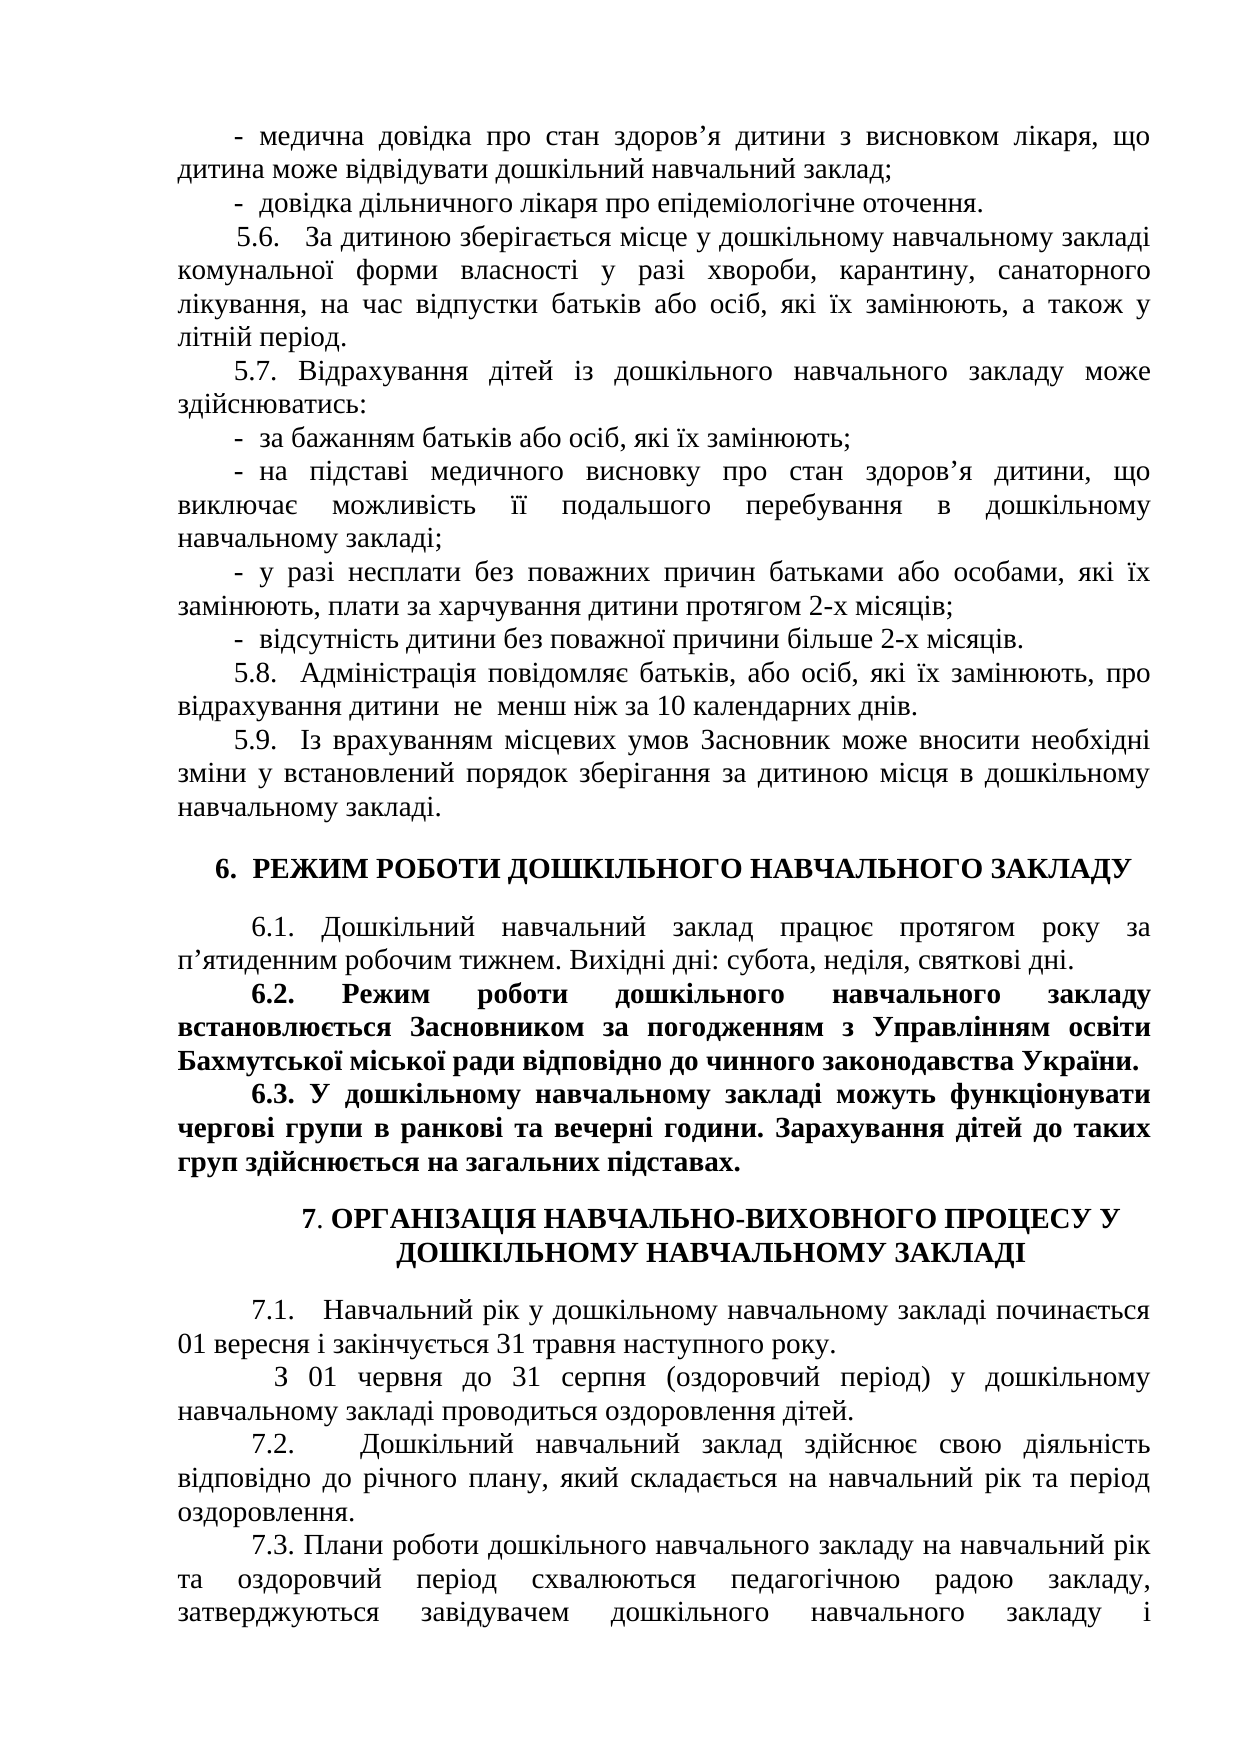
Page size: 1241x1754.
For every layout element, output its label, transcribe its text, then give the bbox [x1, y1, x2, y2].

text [177, 1527, 1152, 1628]
list у разі несплати без поважних причин батьками або особами, які їх замінюють, плати за харчування дитини протягом 2-х місяців; [177, 554, 1152, 621]
text 6.3. У дошкільному навчальному закладі можуть функціонувати чергові групи в ранкові та вечерні години. Зарахування дітей до таких груп здійснюється на загальних підставах. [177, 1077, 1152, 1177]
list довідка дільничного лікаря про епідеміологічне оточення. [177, 185, 1152, 219]
list відсутність дитини без поважної причини більше 2-х місяців. [177, 621, 1152, 655]
list РЕЖИМ РОБОТИ ДОШКІЛЬНОГО НАВЧАЛЬНОГО ЗАКЛАДУ [196, 851, 1152, 885]
text З 01 червня до 31 серпня (оздоровчий період) у дошкільному навчальному закладі проводиться оздоровлення дітей. [177, 1359, 1152, 1427]
text 6.2. Режим роботи дошкільного навчального закладу встановлюється Засновником за погодженням з Управлінням освіти Бахмутської міської ради відповідно до чинного законодавства України. [177, 976, 1152, 1077]
text 7.1. Навчальний рік у дошкільному навчальному закладі починається 01 вересня і закінчується 31 травня наступного року. [177, 1292, 1152, 1359]
text 5.6. За дитиною зберігається місце у дошкільному навчальному закладі комунальної форми власності у разі хвороби, карантину, санаторного лікування, на час відпустки батьків або осіб, які їх замінюють, а також у літній період. [177, 219, 1152, 353]
list на підставі медичного висновку про стан здоров’я дитини, що виключає можливість її подальшого перебування в дошкільному навчальному закладі; [177, 453, 1152, 554]
text 6.1. Дошкільний навчальний заклад працює протягом року за п’ятиденним робочим тижнем. Вихідні дні: субота, неділя, святкові дні. [177, 909, 1152, 976]
subtitle 7. ОРГАНІЗАЦІЯ НАВЧАЛЬНО-ВИХОВНОГО ПРОЦЕСУ У ДОШКІЛЬНОМУ НАВЧАЛЬНОМУ ЗАКЛАДІ [271, 1201, 1152, 1268]
list за бажанням батьків або осіб, які їх замінюють; [177, 420, 1152, 453]
text 5.9. Із врахуванням місцевих умов Засновник може вносити необхідні зміни у встановлений порядок зберігання за дитиною місця в дошкільному навчальному закладі. [177, 722, 1152, 822]
text 5.7. Відрахування дітей із дошкільного навчального закладу може здійснюватись: [177, 353, 1152, 420]
list медична довідка про стан здоров’я дитини з висновком лікаря, що дитина може відвідувати дошкільний навчальний заклад; [177, 118, 1152, 185]
text 5.8. Адміністрація повідомляє батьків, або осіб, які їх замінюють, про відрахування дитини не менш ніж за 10 календарних днів. [177, 655, 1152, 722]
text 7.2. Дошкільний навчальний заклад здійснює свою діяльність відповідно до річного плану, який складається на навчальний рік та період оздоровлення. [177, 1427, 1152, 1527]
